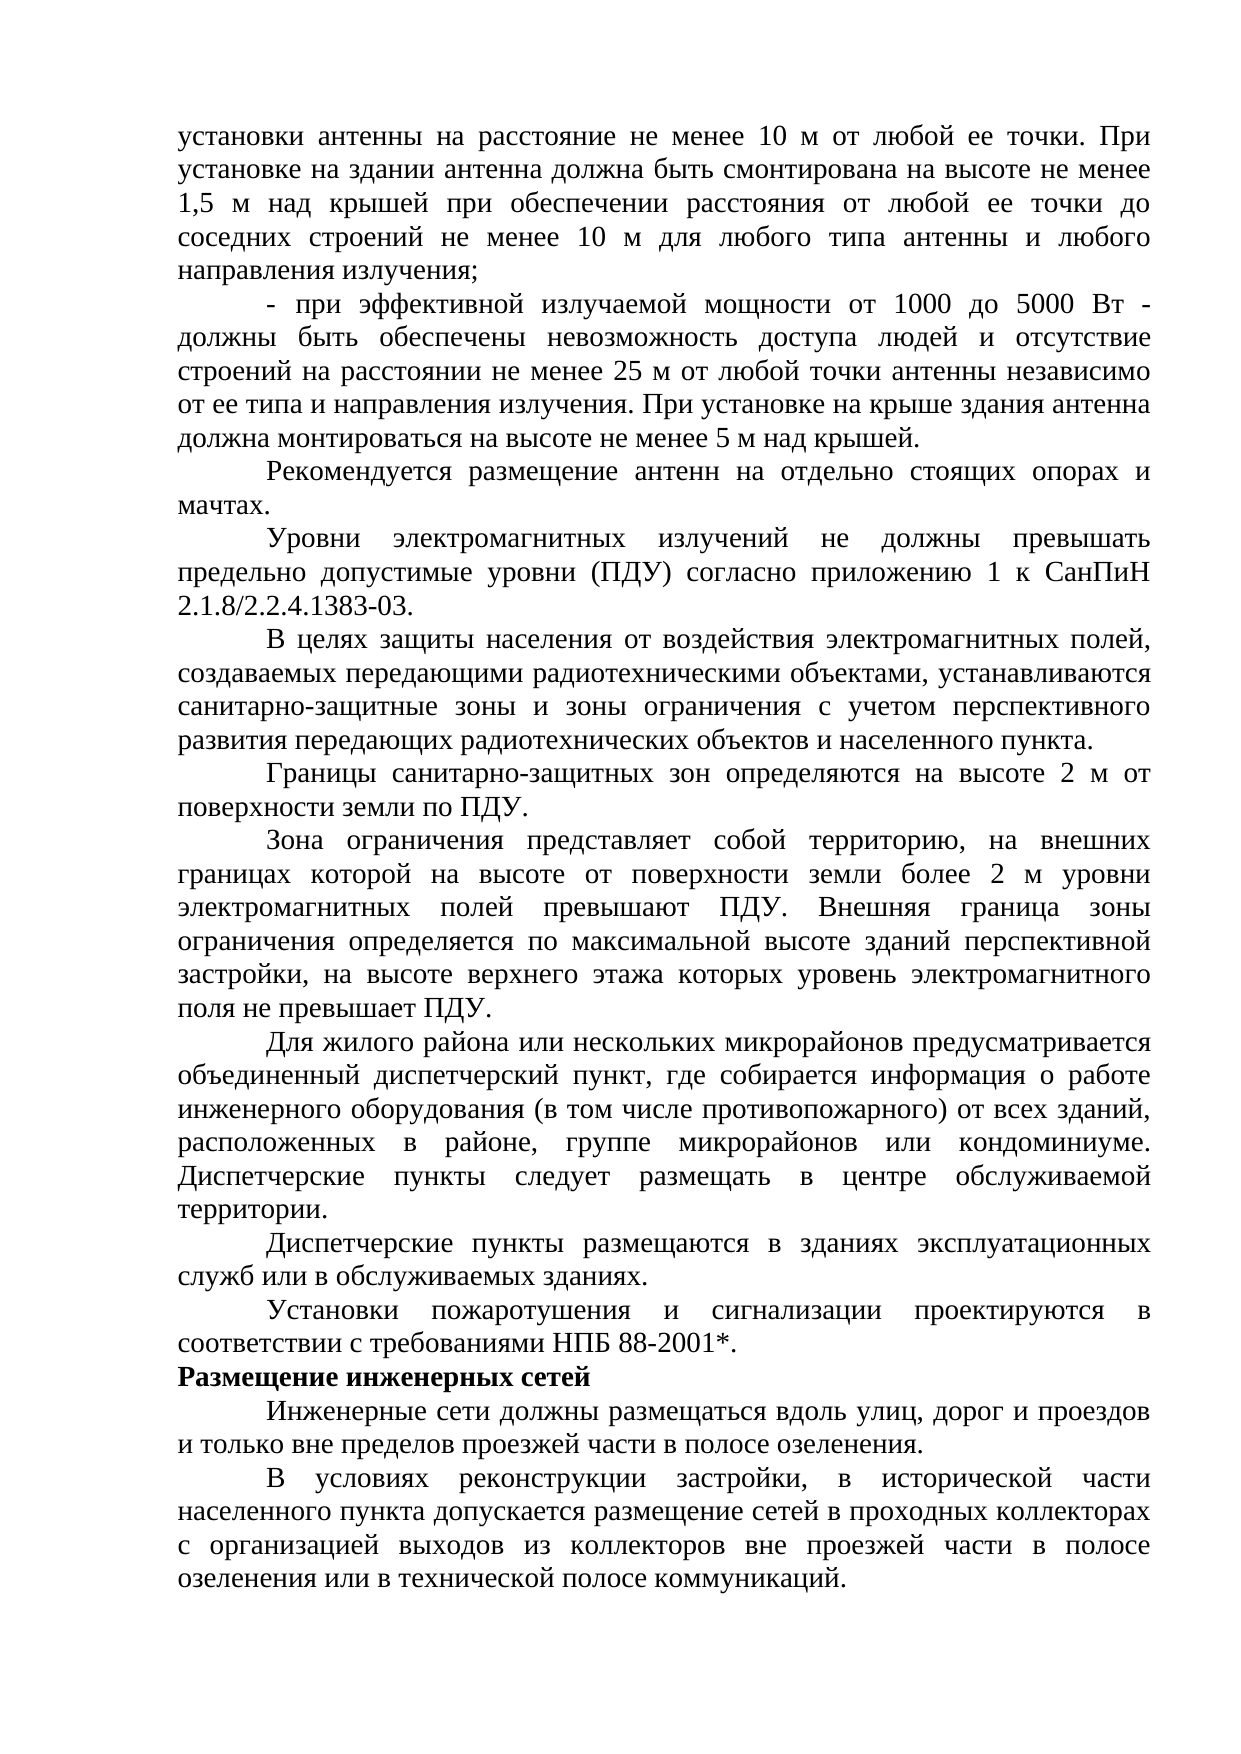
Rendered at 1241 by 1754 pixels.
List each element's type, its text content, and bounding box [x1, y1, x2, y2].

text Границы санитарно-защитных зон определяются на высоте 2 м от поверхности земли по ПДУ. [177, 755, 1152, 822]
list при эффективной излучаемой мощности от 1000 до 5000 Вт - должны быть обеспечены невозможность доступа людей и отсутствие строений на расстоянии не менее 25 м от любой точки антенны независимо от ее типа и направления излучения. При установке на крыше здания антенна должна монтироваться на высоте не менее 5 м над крышей. [177, 286, 1152, 453]
text Размещение инженерных сетей [177, 1359, 1152, 1393]
text В целях защиты населения от воздействия электромагнитных полей, создаваемых передающими радиотехническими объектами, устанавливаются санитарно-защитные зоны и зоны ограничения с учетом перспективного развития передающих радиотехнических объектов и населенного пункта. [177, 621, 1152, 755]
text Инженерные сети должны размещаться вдоль улиц, дорог и проездов и только вне пределов проезжей части в полосе озеленения. [177, 1393, 1152, 1460]
text Уровни электромагнитных излучений не должны превышать предельно допустимые уровни (ПДУ) согласно приложению 1 к СанПиН 2.1.8/2.2.4.1383-03. [177, 521, 1152, 621]
text В условиях реконструкции застройки, в исторической части населенного пункта допускается размещение сетей в проходных коллекторах с организацией выходов из коллекторов вне проезжей части в полосе озеленения или в технической полосе коммуникаций. [177, 1460, 1152, 1594]
text Зона ограничения представляет собой территорию, на внешних границах которой на высоте от поверхности земли более 2 м уровни электромагнитных полей превышают ПДУ. Внешняя граница зоны ограничения определяется по максимальной высоте зданий перспективной застройки, на высоте верхнего этажа которых уровень электромагнитного поля не превышает ПДУ. [177, 822, 1152, 1024]
text Диспетчерские пункты размещаются в зданиях эксплуатационных служб или в обслуживаемых зданиях. [177, 1225, 1152, 1292]
text Установки пожаротушения и сигнализации проектируются в соответствии с требованиями НПБ 88-2001*. [177, 1292, 1152, 1359]
text Рекомендуется размещение антенн на отдельно стоящих опорах и мачтах. [177, 453, 1152, 521]
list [177, 118, 1152, 286]
text Для жилого района или нескольких микрорайонов предусматривается объединенный диспетчерский пункт, где собирается информация о работе инженерного оборудования (в том числе противопожарного) от всех зданий, расположенных в районе, группе микрорайонов или кондоминиуме. Диспетчерские пункты следует размещать в центре обслуживаемой территории. [177, 1024, 1152, 1225]
